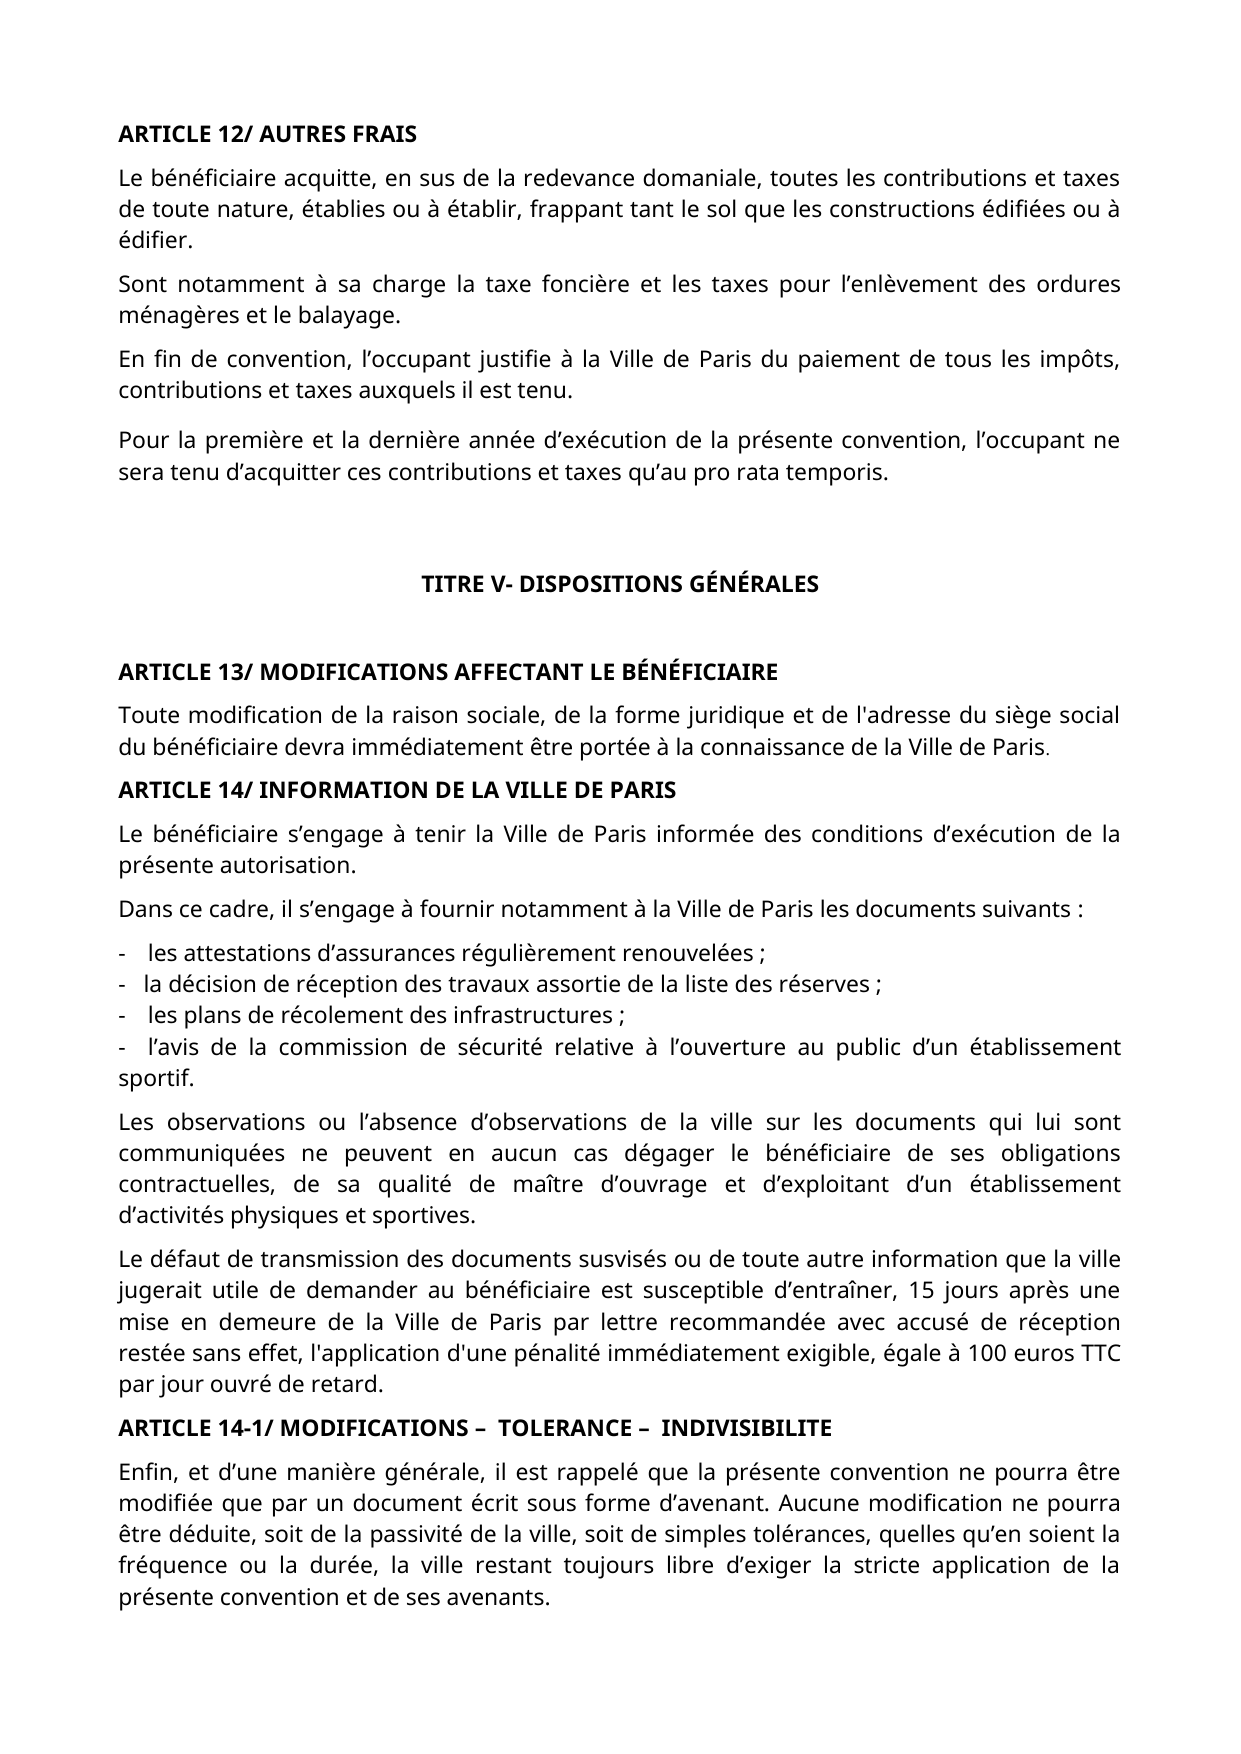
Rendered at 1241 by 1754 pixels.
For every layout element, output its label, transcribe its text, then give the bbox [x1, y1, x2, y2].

text Enfin, et d’une manière générale, il est rappelé que la présente convention ne pourra être modifiée que par un document écrit sous forme d’avenant. Aucune modification ne pourra être déduite, soit de la passivité de la ville, soit de simples tolérances, quelles qu’en soient la fréquence ou la durée, la ville restant toujours libre d’exiger la stricte application de la présente convention et de ses avenants. [118, 1456, 1122, 1612]
subtitle TITRE V- DISPOSITIONS GÉNÉRALES [118, 568, 1122, 599]
text Dans ce cadre, il s’engage à fournir notamment à la Ville de Paris les documents suivants : [118, 893, 1122, 924]
subtitle ARTICLE 13/ MODIFICATIONS AFFECTANT LE BÉNÉFICIAIRE [118, 656, 1122, 687]
text Le bénéficiaire acquitte, en sus de la redevance domaniale, toutes les contributions et taxes de toute nature, établies ou à établir, frappant tant le sol que les constructions édifiées ou à édifier. [118, 162, 1122, 256]
text Pour la première et la dernière année d’exécution de la présente convention, l’occupant ne sera tenu d’acquitter ces contributions et taxes qu’au pro rata temporis. [118, 424, 1122, 487]
text - les attestations d’assurances régulièrement renouvelées ; [118, 937, 1122, 968]
text Le bénéficiaire s’engage à tenir la Ville de Paris informée des conditions d’exécution de la présente autorisation. [118, 818, 1122, 881]
text - les plans de récolement des infrastructures ; [118, 999, 1122, 1031]
text Toute modification de la raison sociale, de la forme juridique et de l'adresse du siège social du bénéficiaire devra immédiatement être portée à la connaissance de la Ville de Paris. [118, 699, 1122, 762]
text Le défaut de transmission des documents susvisés ou de toute autre information que la ville jugerait utile de demander au bénéficiaire est susceptible d’entraîner, 15 jours après une mise en demeure de la Ville de Paris par lettre recommandée avec accusé de réception restée sans effet, l'application d'une pénalité immédiatement exigible, égale à 100 euros TTC par jour ouvré de retard. [118, 1243, 1122, 1399]
text - la décision de réception des travaux assortie de la liste des réserves ; [118, 968, 1122, 999]
text - l’avis de la commission de sécurité relative à l’ouverture au public d’un établissement sportif. [118, 1031, 1122, 1093]
text ARTICLE 14-1/ MODIFICATIONS – TOLERANCE – INDIVISIBILITE [118, 1412, 1122, 1443]
subtitle ARTICLE 14/ INFORMATION DE LA VILLE DE PARIS [118, 774, 1122, 806]
text En fin de convention, l’occupant justifie à la Ville de Paris du paiement de tous les impôts, contributions et taxes auxquels il est tenu. [118, 343, 1122, 406]
text Sont notamment à sa charge la taxe foncière et les taxes pour l’enlèvement des ordures ménagères et le balayage. [118, 268, 1122, 331]
subtitle ARTICLE 12/ AUTRES FRAIS [118, 118, 1122, 149]
text Les observations ou l’absence d’observations de la ville sur les documents qui lui sont communiquées ne peuvent en aucun cas dégager le bénéficiaire de ses obligations contractuelles, de sa qualité de maître d’ouvrage et d’exploitant d’un établissement d’activités physiques et sportives. [118, 1106, 1122, 1231]
